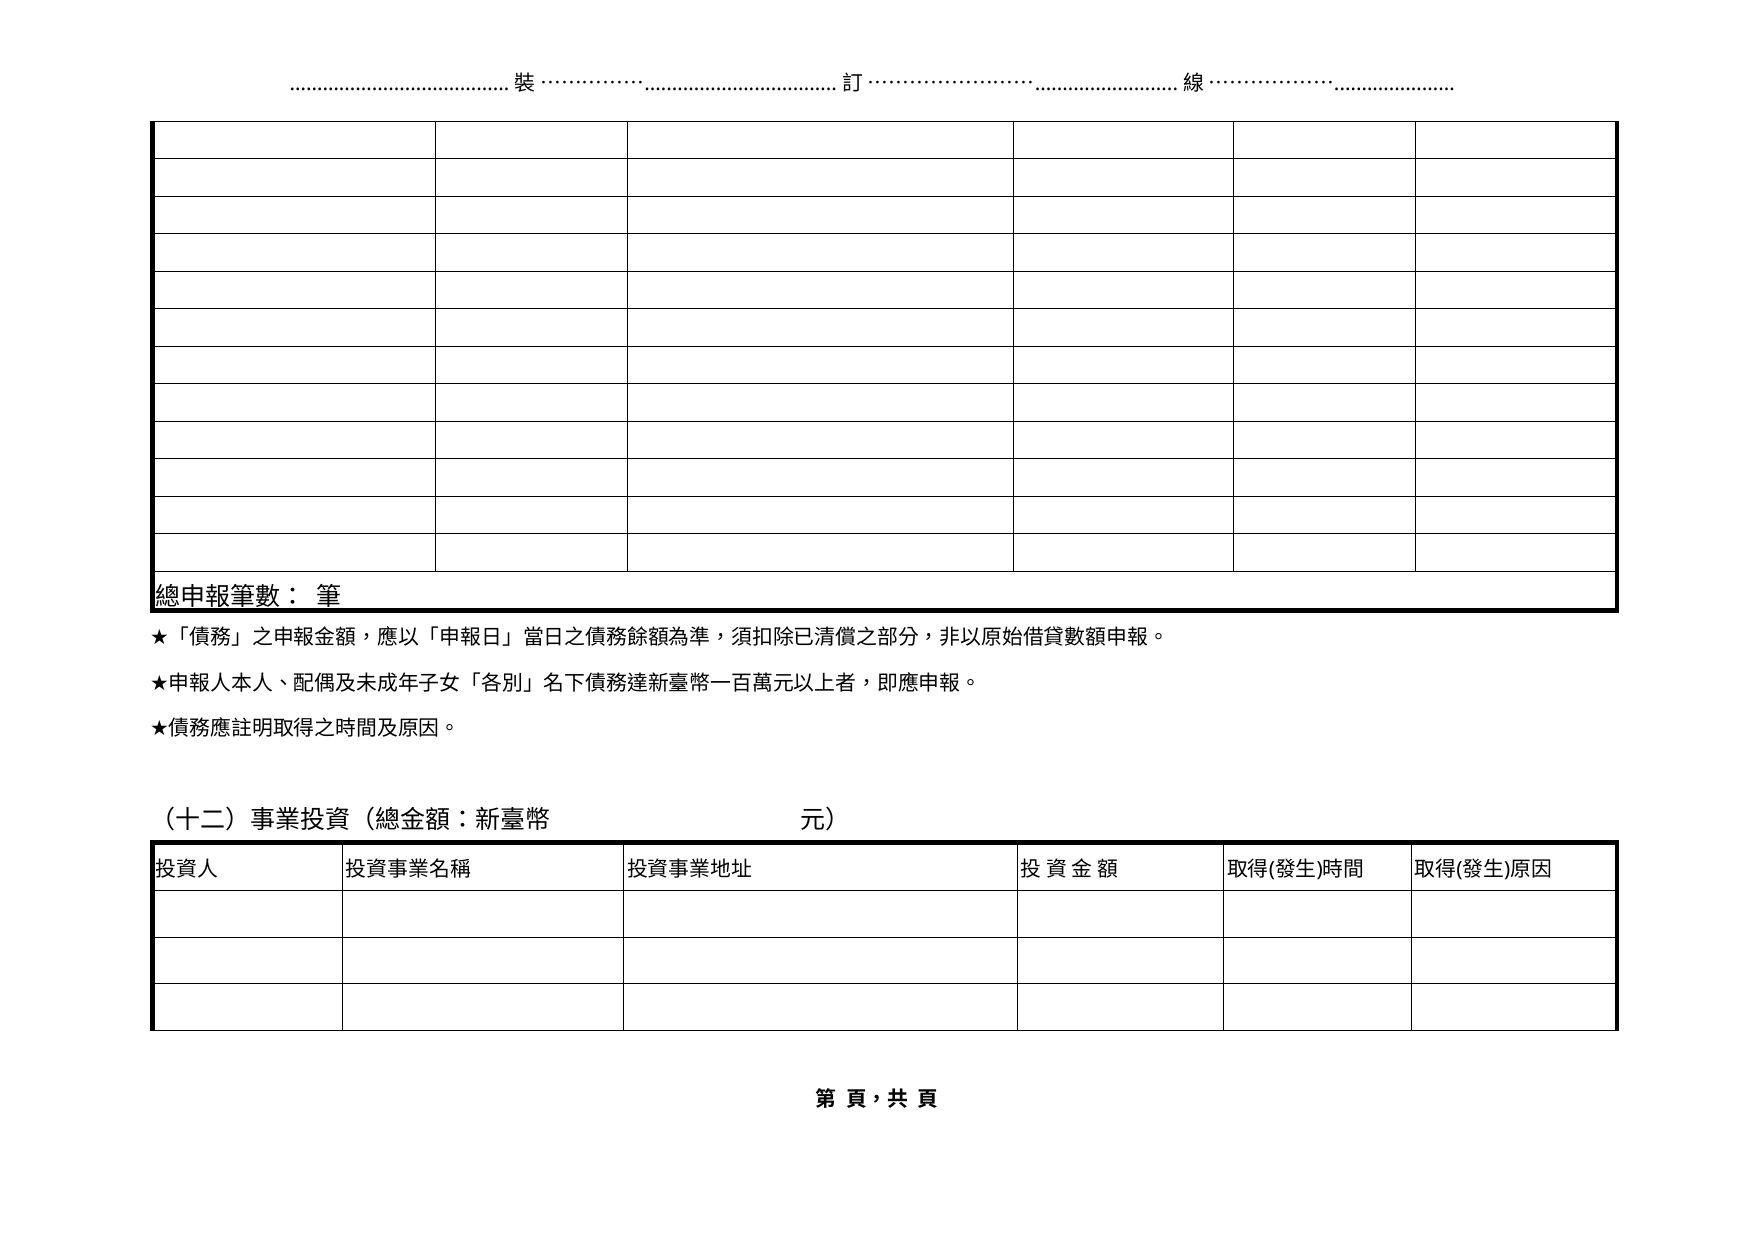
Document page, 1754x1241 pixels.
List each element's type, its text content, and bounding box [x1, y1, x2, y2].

table_cell [1234, 159, 1415, 196]
text ★債務應註明取得之時間及原因。 [150, 704, 1604, 749]
table_cell [1014, 422, 1233, 458]
table_cell [155, 938, 342, 983]
table_cell [1416, 422, 1615, 458]
table_cell [436, 347, 627, 383]
table_header 取得(發生)時間 [1224, 845, 1411, 890]
table_cell [1416, 272, 1615, 308]
table_cell [155, 272, 435, 308]
table_cell [155, 347, 435, 383]
table_cell [436, 197, 627, 233]
table_cell [1234, 122, 1415, 158]
table_cell [1416, 459, 1615, 496]
table_cell [1014, 459, 1233, 496]
table_cell [436, 422, 627, 458]
table_cell [155, 309, 435, 346]
table_cell [1018, 891, 1223, 937]
table_cell [1018, 984, 1223, 1029]
table_cell [628, 122, 1013, 158]
table_cell [155, 234, 435, 271]
table_cell [155, 159, 435, 196]
table_cell [628, 197, 1013, 233]
table_cell [1416, 159, 1615, 196]
table_cell [1014, 272, 1233, 308]
table_cell [155, 984, 342, 1029]
table_header 投資事業地址 [624, 845, 1017, 890]
table_cell [343, 938, 623, 983]
table_cell [1416, 234, 1615, 271]
table_cell [628, 534, 1013, 571]
table_cell [155, 384, 435, 421]
table_cell [1014, 347, 1233, 383]
table_cell [436, 497, 627, 533]
table_cell [624, 891, 1017, 937]
table_cell [1412, 984, 1615, 1029]
table_cell [628, 384, 1013, 421]
text ★申報人本人、配偶及未成年子女「各別」名下債務達新臺幣一百萬元以上者，即應申報。 [150, 658, 1604, 704]
table_cell [1234, 534, 1415, 571]
table_cell [1224, 891, 1411, 937]
table_cell [628, 309, 1013, 346]
text ★「債務」之申報金額，應以「申報日」當日之債務餘額為準，須扣除已清償之部分，非以原始借貸數額申報。 [150, 613, 1604, 658]
table_cell [1018, 938, 1223, 983]
table_cell [1014, 122, 1233, 158]
table_cell [1416, 384, 1615, 421]
table_cell [1014, 197, 1233, 233]
table_header 投資事業名稱 [343, 845, 623, 890]
table_cell [624, 938, 1017, 983]
table_cell [436, 159, 627, 196]
text （十二）事業投資（總金額：新臺幣 元） [150, 794, 1604, 840]
table_header 投 資 金 額 [1018, 845, 1223, 890]
table_cell 總申報筆數： 筆 [155, 572, 1615, 608]
table_cell [436, 309, 627, 346]
table_cell [436, 384, 627, 421]
table_cell [1234, 384, 1415, 421]
table_cell [628, 272, 1013, 308]
table_cell [1234, 422, 1415, 458]
table_cell [155, 891, 342, 937]
table_cell [628, 234, 1013, 271]
table_cell [436, 234, 627, 271]
table_cell [1224, 984, 1411, 1029]
table_cell [1014, 234, 1233, 271]
table_cell [628, 159, 1013, 196]
table_cell [624, 984, 1017, 1029]
table_cell [343, 984, 623, 1029]
table_cell [1416, 534, 1615, 571]
table_cell [628, 459, 1013, 496]
table_cell [155, 534, 435, 571]
table_cell [1234, 459, 1415, 496]
table_cell [155, 422, 435, 458]
table_cell [1234, 272, 1415, 308]
table_cell [1412, 891, 1615, 937]
table_cell [436, 122, 627, 158]
table_cell [155, 197, 435, 233]
table_header 取得(發生)原因 [1412, 845, 1615, 890]
table_cell [1416, 197, 1615, 233]
table_cell [628, 497, 1013, 533]
table_cell [343, 891, 623, 937]
table_cell [1416, 309, 1615, 346]
table_cell [628, 422, 1013, 458]
table_cell [1234, 234, 1415, 271]
table_cell [1234, 309, 1415, 346]
table_cell [1014, 159, 1233, 196]
table_cell [1234, 497, 1415, 533]
table_cell [1234, 197, 1415, 233]
table_cell [1416, 497, 1615, 533]
table_cell [1014, 497, 1233, 533]
table_cell [1416, 347, 1615, 383]
table_cell [436, 459, 627, 496]
table_cell [1234, 347, 1415, 383]
table_cell [1416, 122, 1615, 158]
table_cell [155, 459, 435, 496]
table_cell [436, 534, 627, 571]
table_cell [1224, 938, 1411, 983]
table_cell [436, 272, 627, 308]
table_cell [155, 122, 435, 158]
table_cell [1014, 309, 1233, 346]
table_cell [155, 497, 435, 533]
table_cell [628, 347, 1013, 383]
table_header 投資人 [155, 845, 342, 890]
table_cell [1412, 938, 1615, 983]
table_cell [1014, 384, 1233, 421]
table_cell [1014, 534, 1233, 571]
